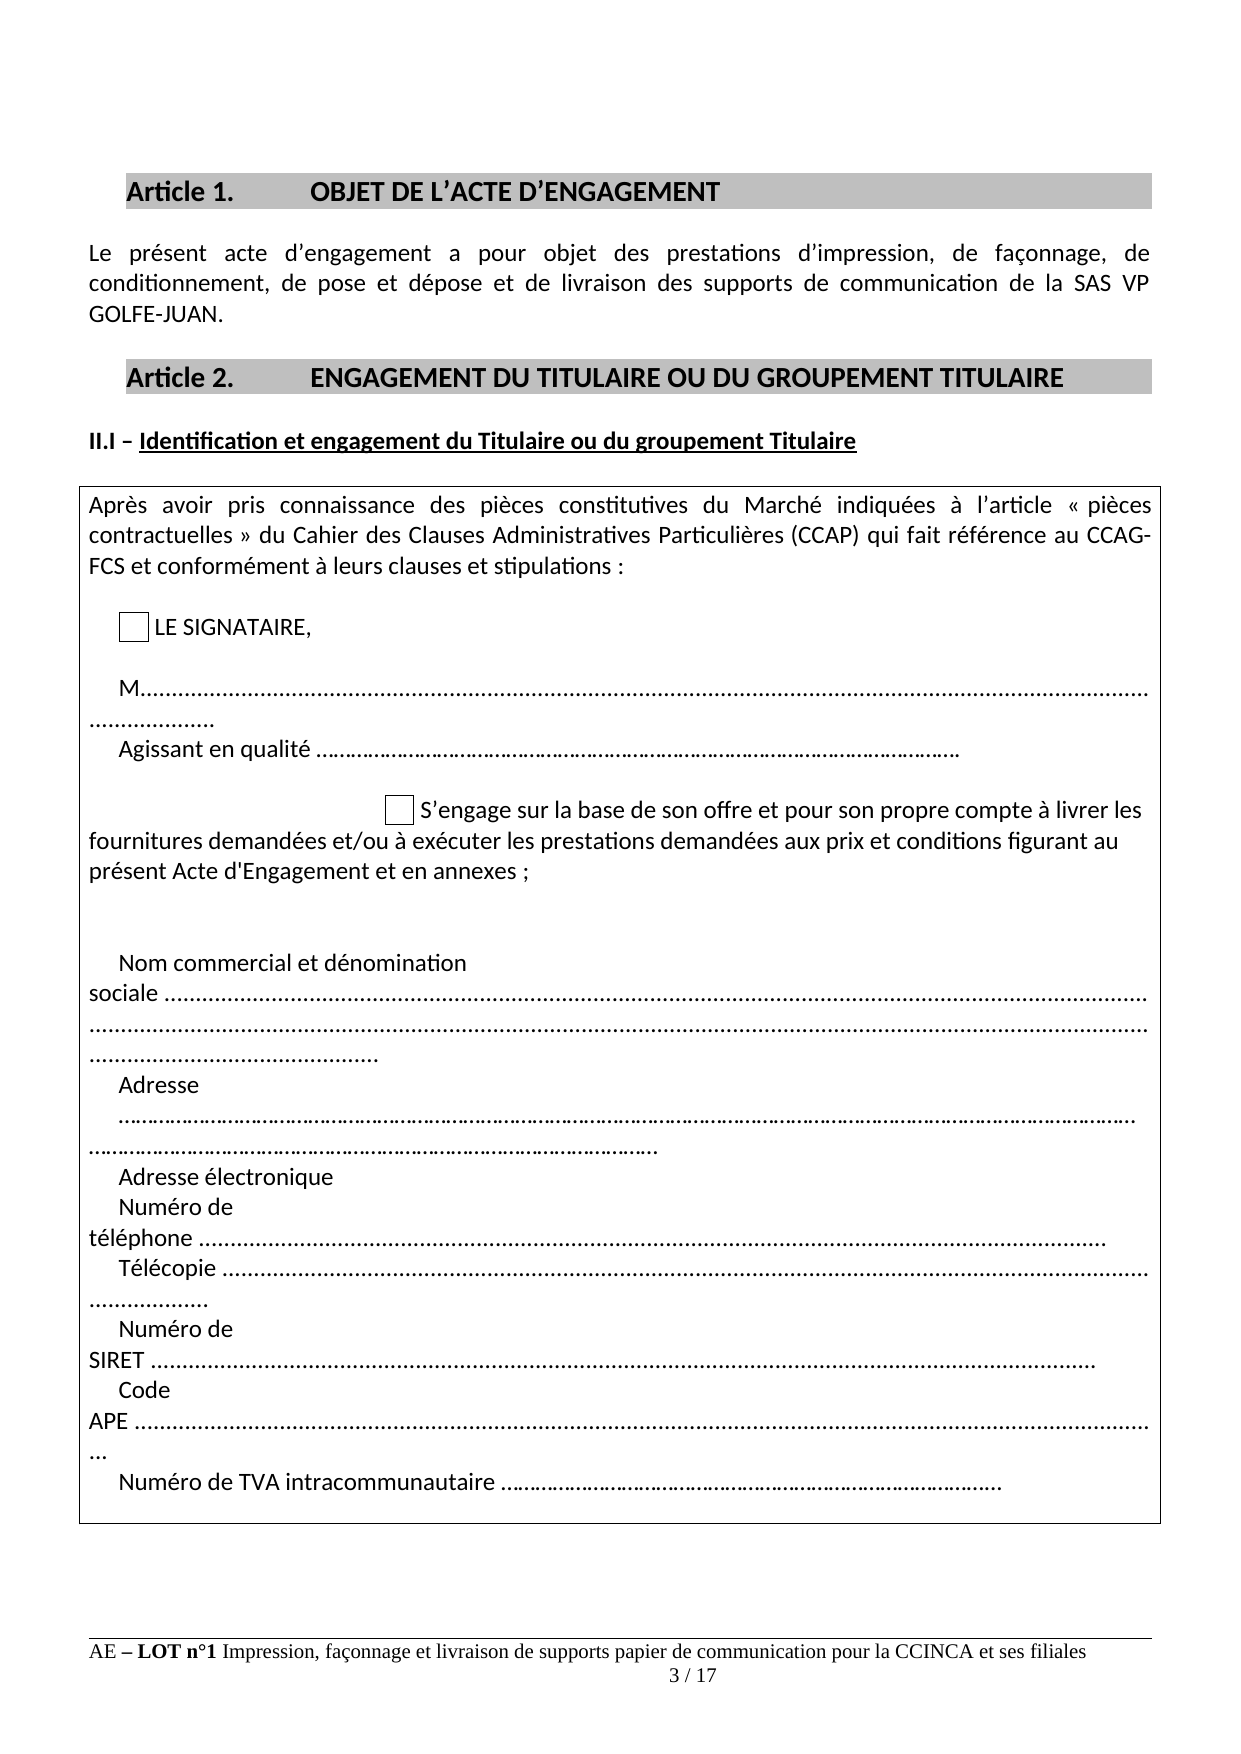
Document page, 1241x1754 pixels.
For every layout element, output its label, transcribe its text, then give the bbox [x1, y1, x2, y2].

text …………………………………………………………………………………………………………………………………………………………………………………………………………………………………………………… [89, 1099, 1152, 1161]
text Agissant en qualité …………………………………………………………………………………………………. [89, 733, 1152, 764]
subtitle ENGAGEMENT DU TITULAIRE OU DU GROUPEMENT TITULAIRE [126, 359, 1152, 394]
text Numéro de SIRET ...................................................................................................................................................... [89, 1313, 1152, 1374]
text Nom commercial et dénomination sociale .................................................................................................................................................................................................................................................................................................................................................................................. [89, 947, 1152, 1069]
text II.I – Identification et engagement du Titulaire ou du groupement Titulaire [89, 425, 1152, 456]
text Après avoir pris connaissance des pièces constitutives du Marché indiquées à l’article « pièces contractuelles » du Cahier des Clauses Administratives Particulières (CCAP) qui fait référence au CCAG-FCS et conformément à leurs clauses et stipulations : [80, 487, 1160, 581]
text M.................................................................................................................................................................................... [89, 672, 1152, 733]
subtitle OBJET DE L’ACTE D’ENGAGEMENT [126, 173, 1152, 209]
text S’engage sur la base de son offre et pour son propre compte à livrer les fournitures demandées et/ou à exécuter les prestations demandées aux prix et conditions figurant au présent Acte d'Engagement et en annexes ; [89, 794, 1152, 886]
text Numéro de TVA intracommunautaire …………………………………………………………………………... [89, 1466, 1152, 1496]
text Adresse électronique [89, 1161, 1152, 1191]
text Adresse [89, 1069, 1152, 1099]
text Code APE .................................................................................................................................................................... [89, 1374, 1152, 1466]
text LE SIGNATAIRE, [89, 611, 1152, 642]
text Télécopie ...................................................................................................................................................................... [89, 1252, 1152, 1313]
text Le présent acte d’engagement a pour objet des prestations d’impression, de façonnage, de conditionnement, de pose et dépose et de livraison des supports de communication de la SAS VP GOLFE-JUAN. [89, 237, 1152, 328]
